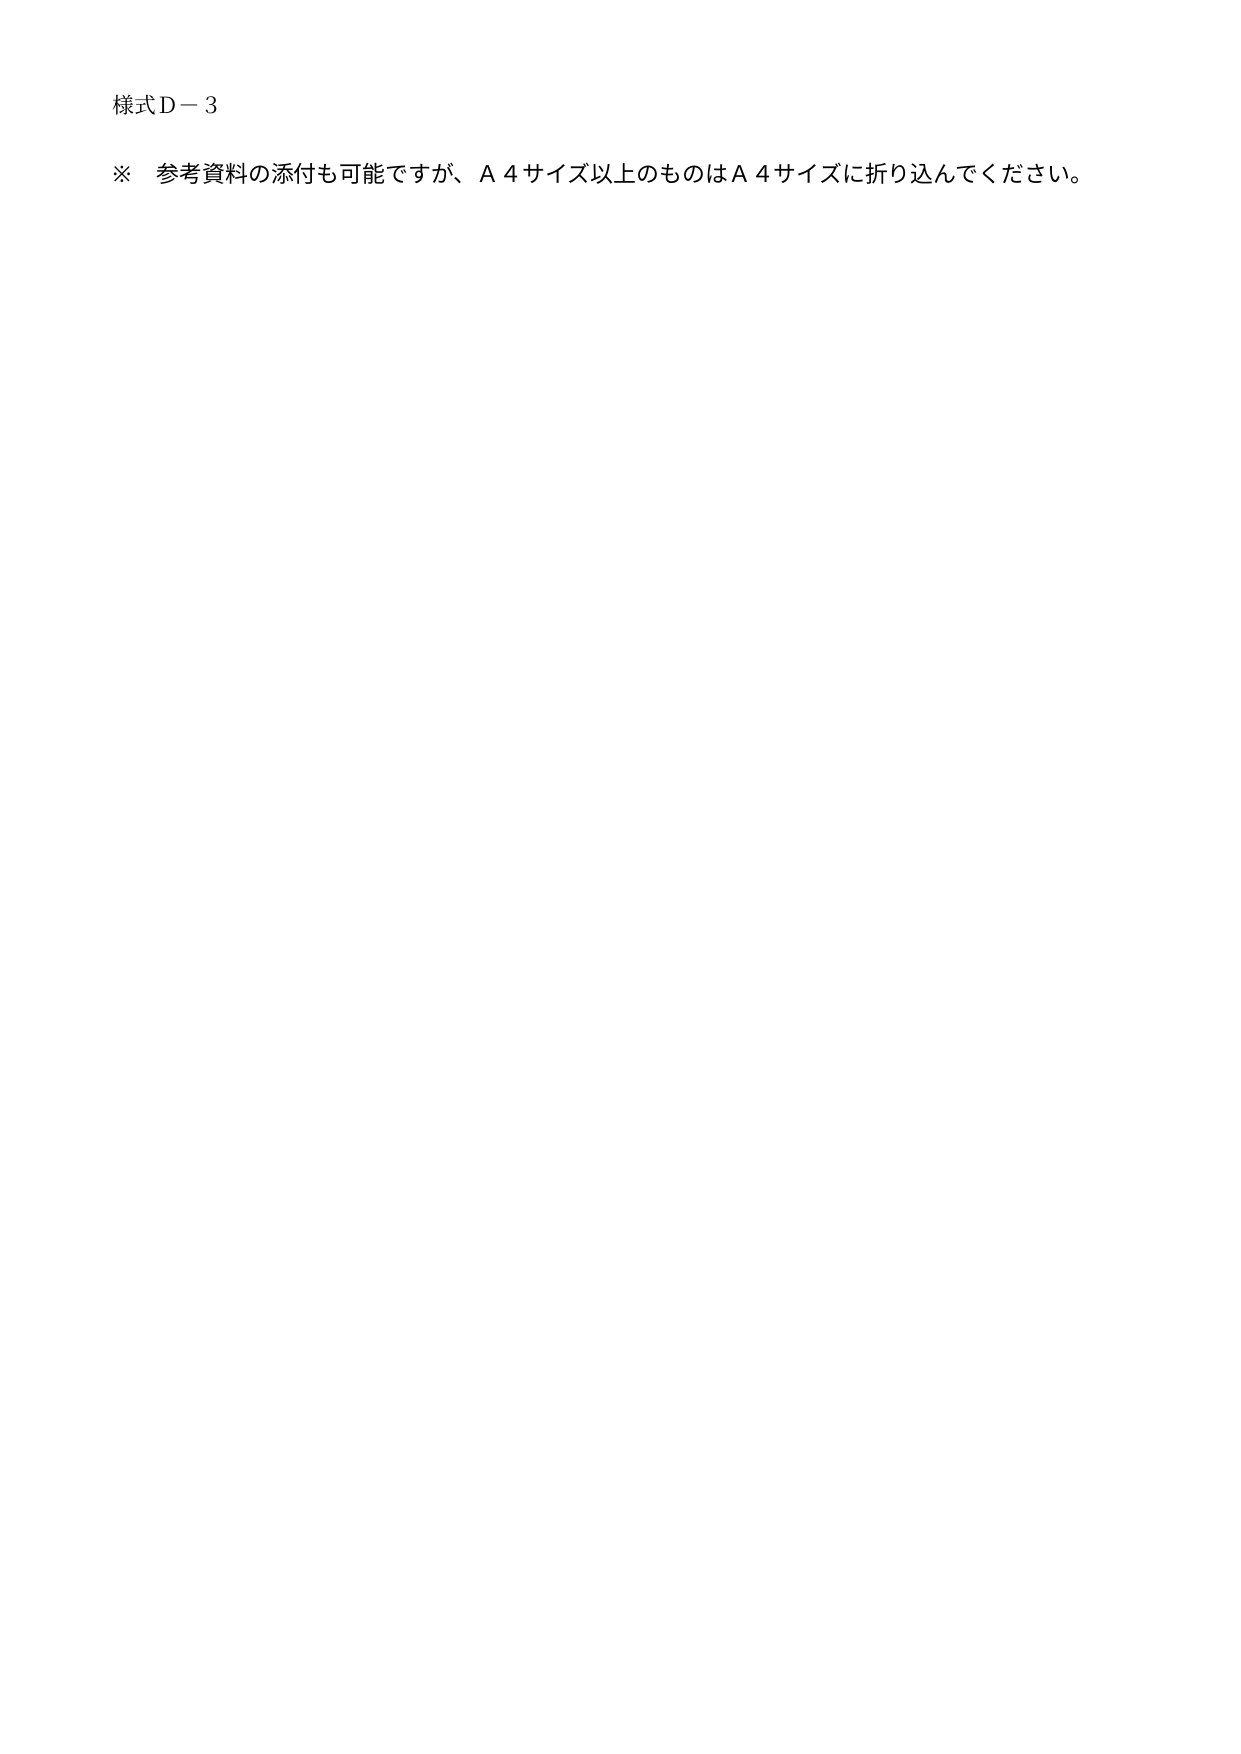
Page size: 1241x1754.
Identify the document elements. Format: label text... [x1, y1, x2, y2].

list 参考資料の添付も可能ですが、Ａ４サイズ以上のものはＡ４サイズに折り込んでください。 [112, 154, 1128, 192]
